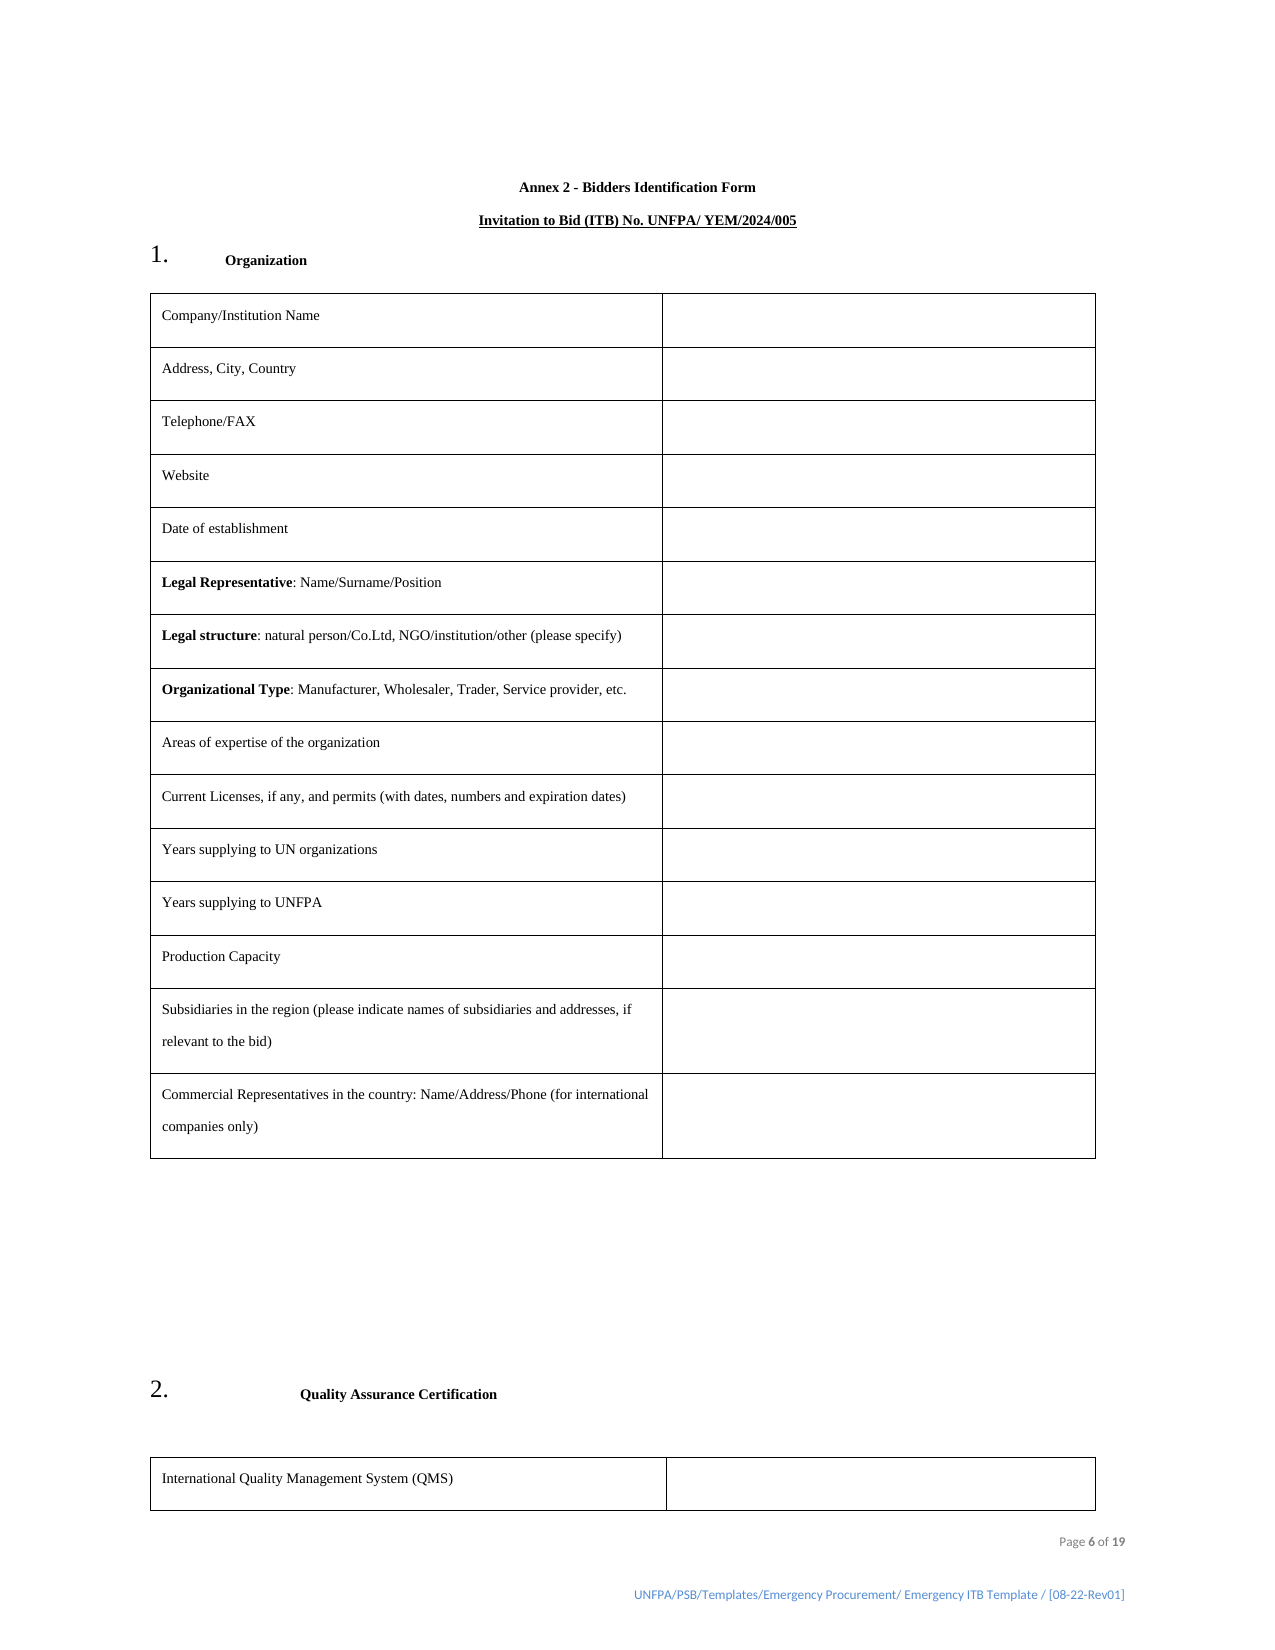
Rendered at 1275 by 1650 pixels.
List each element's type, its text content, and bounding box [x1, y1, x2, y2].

table_cell [663, 882, 1095, 934]
table_cell [663, 455, 1095, 507]
table_cell Telephone/FAX [151, 401, 662, 454]
table_cell Date of establishment [151, 508, 662, 561]
table_cell [663, 936, 1095, 988]
table_cell Legal structure: natural person/Co.Ltd, NGO/institution/other (please specify) [151, 615, 662, 667]
table_cell Areas of expertise of the organization [151, 722, 662, 774]
subtitle Annex 2 - Bidders Identification Form [150, 167, 1125, 196]
table_cell [663, 1074, 1095, 1158]
table_cell [663, 508, 1095, 561]
table_cell Years supplying to UN organizations [151, 829, 662, 881]
table_cell [663, 775, 1095, 828]
table_header [667, 1458, 1095, 1510]
table_cell Commercial Representatives in the country: Name/Address/Phone (for international companies only) [151, 1074, 662, 1158]
list Organization [150, 239, 1125, 268]
table_header Company/Institution Name [151, 294, 662, 347]
table_cell [663, 401, 1095, 454]
table_cell Current Licenses, if any, and permits (with dates, numbers and expiration dates) [151, 775, 662, 828]
table_cell Organizational Type: Manufacturer, Wholesaler, Trader, Service provider, etc. [151, 669, 662, 721]
table_cell Website [151, 455, 662, 507]
table_cell Address, City, Country [151, 348, 662, 400]
table_cell [663, 829, 1095, 881]
table_cell Legal Representative: Name/Surname/Position [151, 562, 662, 614]
table_cell Production Capacity [151, 936, 662, 988]
table_cell [663, 615, 1095, 667]
table_cell [663, 669, 1095, 721]
table_cell Subsidiaries in the region (please indicate names of subsidiaries and addresses, if relevant to the bid) [151, 989, 662, 1073]
table_cell [663, 562, 1095, 614]
table_cell [663, 989, 1095, 1073]
table_header [663, 294, 1095, 347]
list Quality Assurance Certification [150, 1374, 1125, 1403]
table_cell [663, 722, 1095, 774]
table_cell Years supplying to UNFPA [151, 882, 662, 934]
text Invitation to Bid (ITB) No. UNFPA/ YEM/2024/005 [150, 200, 1125, 229]
table_cell [663, 348, 1095, 400]
table_header International Quality Management System (QMS) [151, 1458, 666, 1510]
